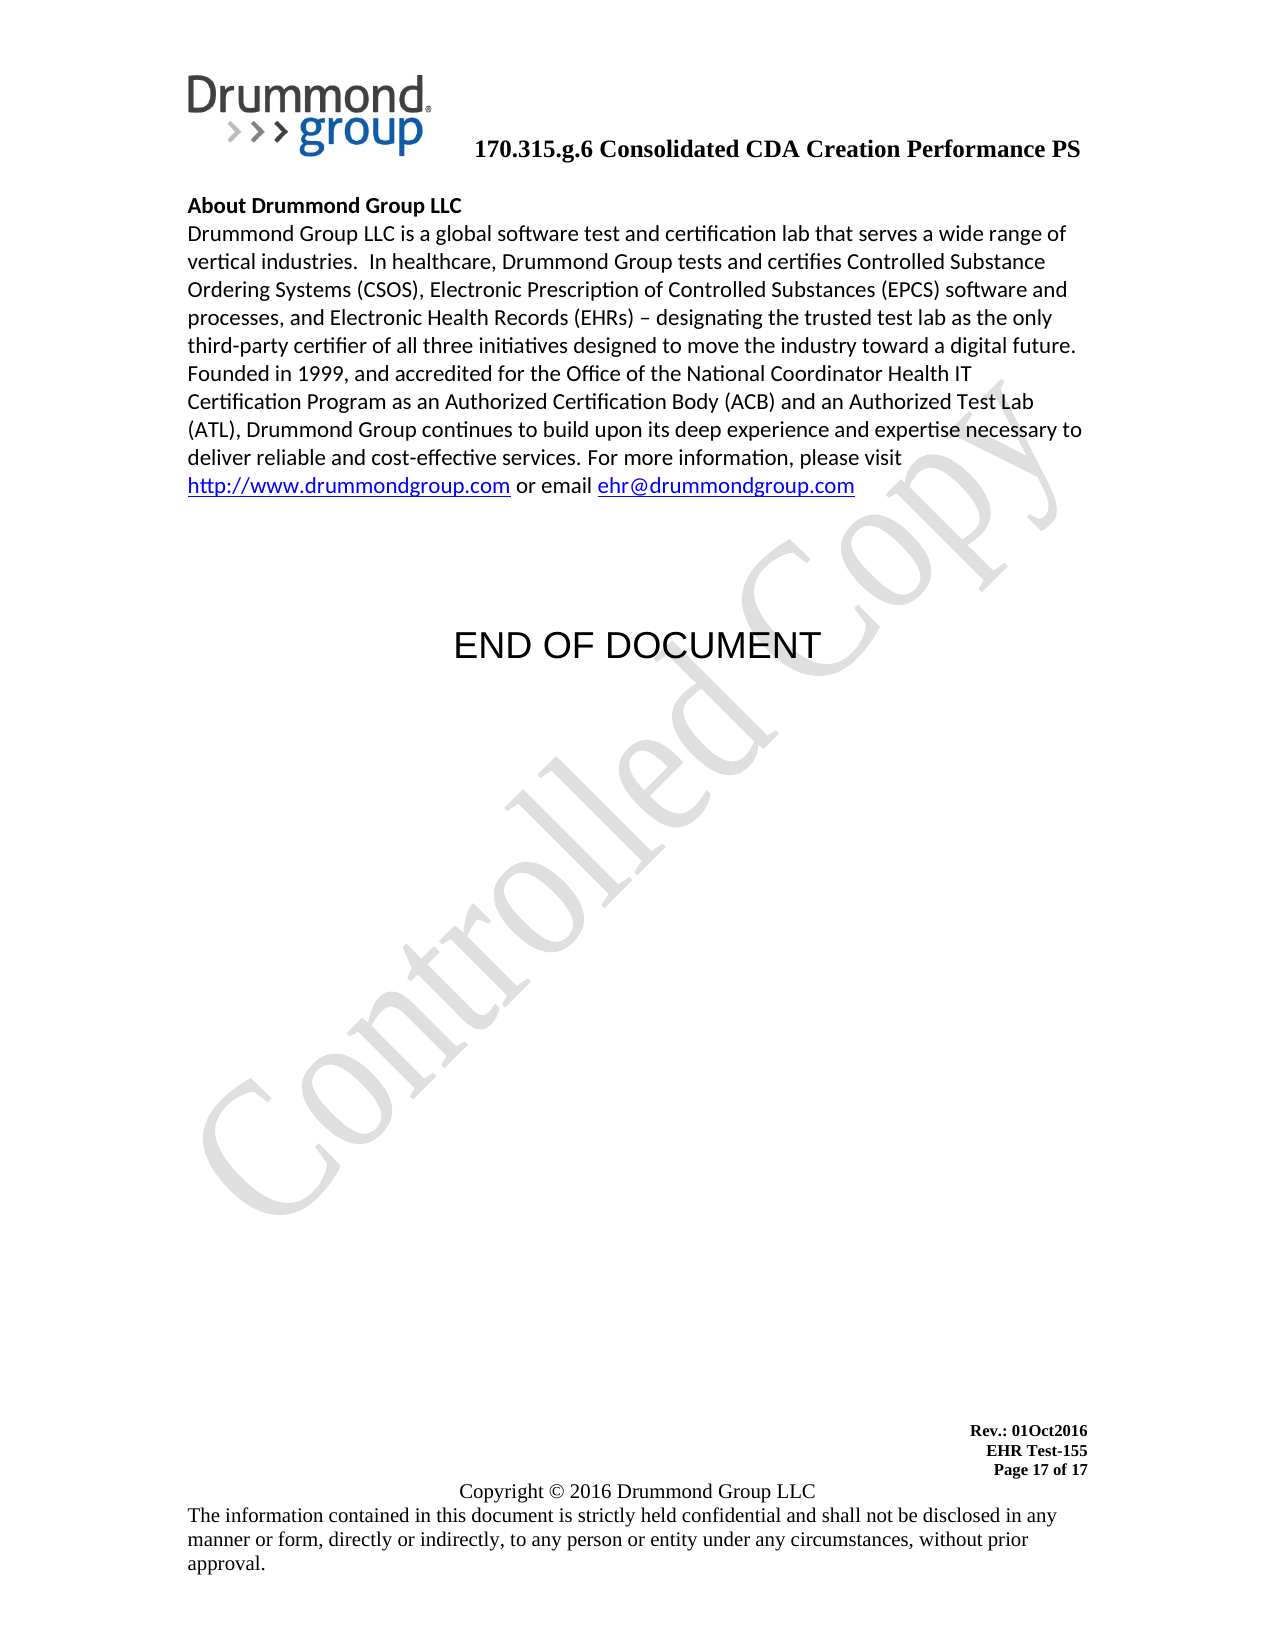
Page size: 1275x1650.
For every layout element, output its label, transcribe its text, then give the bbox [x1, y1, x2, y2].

text Drummond Group LLC is a global software test and certification lab that serves a wide range of vertical industries. In healthcare, Drummond Group tests and certifies Controlled Substance Ordering Systems (CSOS), Electronic Prescription of Controlled Substances (EPCS) software and processes, and Electronic Health Records (EHRs) – designating the trusted test lab as the only third-party certifier of all three initiatives designed to move the industry toward a digital future. Founded in 1999, and accredited for the Office of the National Coordinator Health IT Certification Program as an Authorized Certification Body (ACB) and an Authorized Test Lab (ATL), Drummond Group continues to build upon its deep experience and expertise necessary to deliver reliable and cost-effective services. For more information, please visit http://www.drummondgroup.com or email ehr@drummondgroup.com [187, 219, 1087, 499]
picture [187, 75, 433, 157]
text About Drummond Group LLC [187, 191, 1087, 219]
text END OF DOCUMENT [187, 623, 1087, 666]
